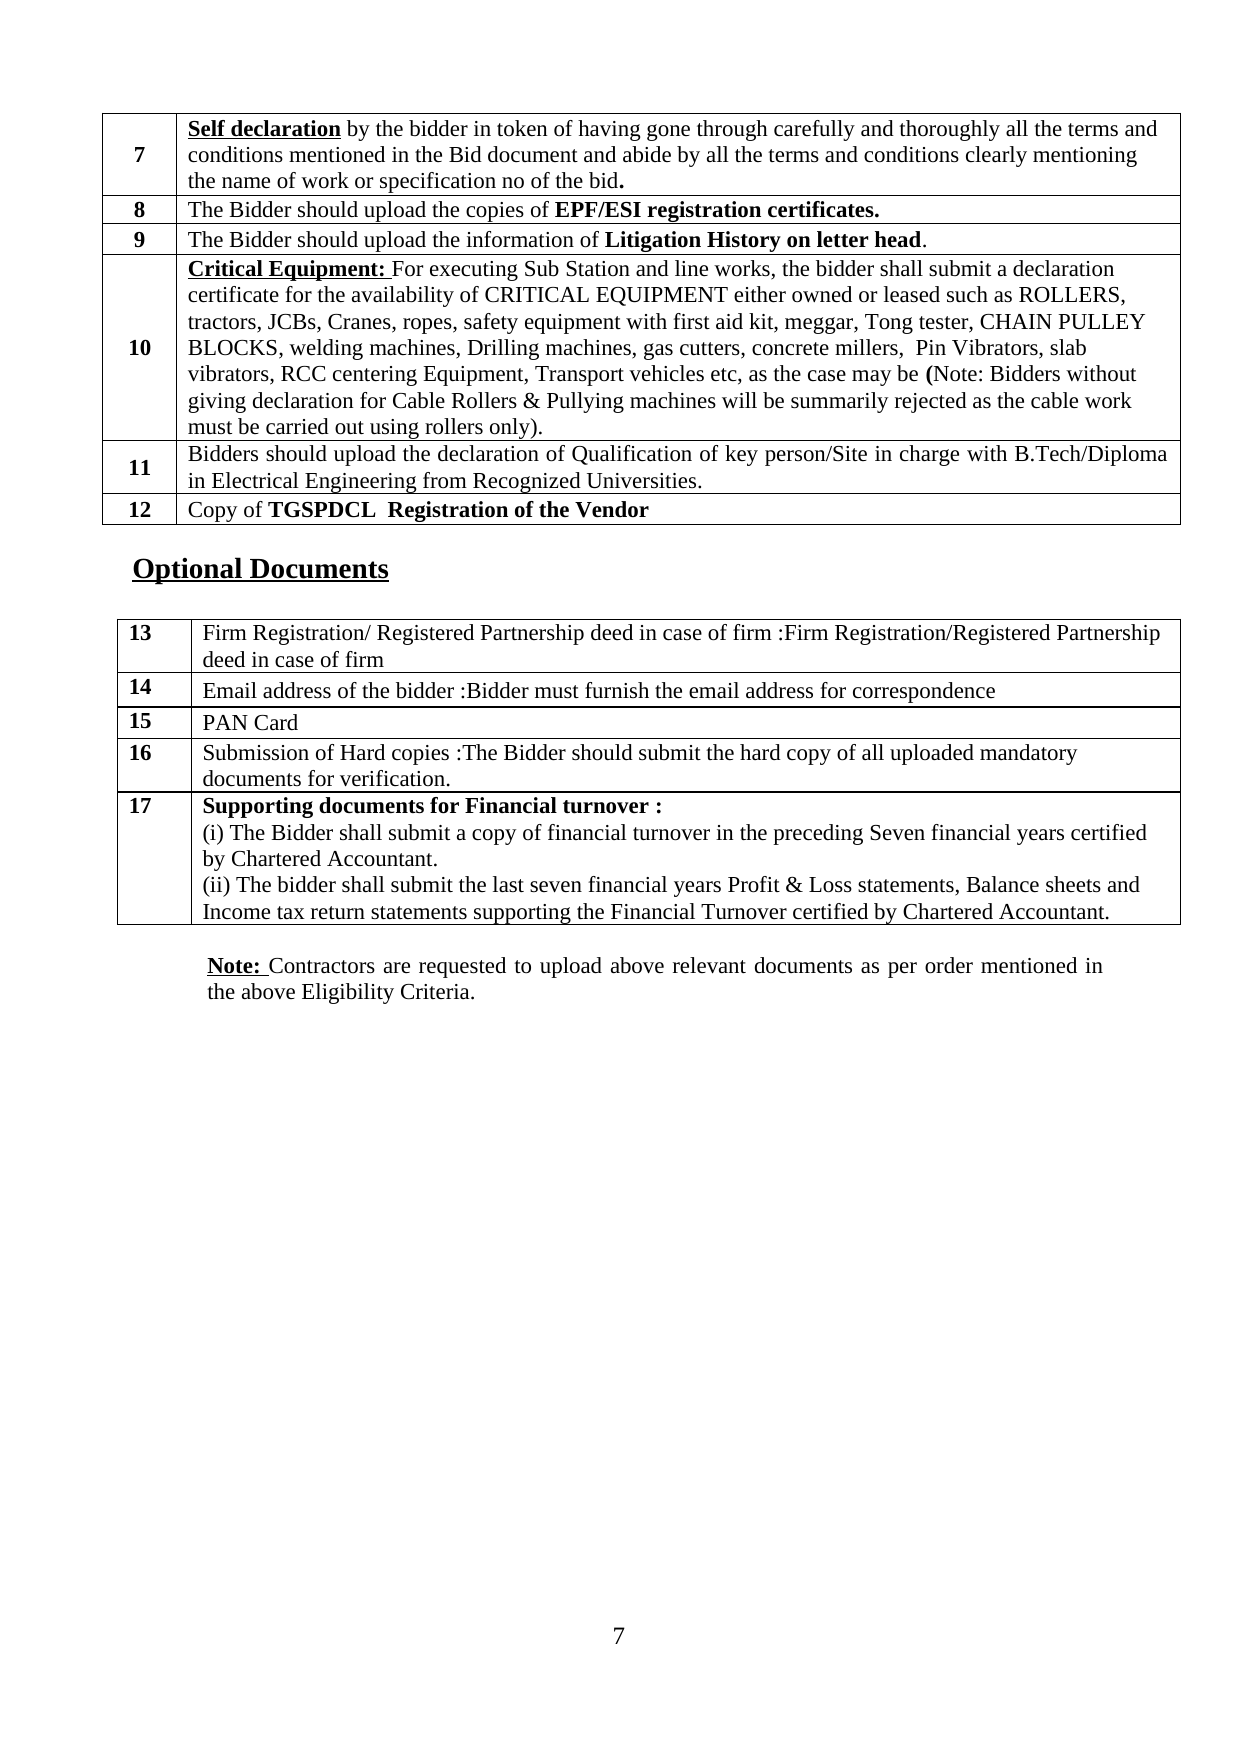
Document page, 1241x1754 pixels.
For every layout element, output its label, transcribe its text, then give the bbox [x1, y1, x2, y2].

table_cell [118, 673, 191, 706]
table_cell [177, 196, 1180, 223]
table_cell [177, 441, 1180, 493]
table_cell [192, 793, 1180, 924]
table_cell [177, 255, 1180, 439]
text Optional Documents [132, 551, 1105, 585]
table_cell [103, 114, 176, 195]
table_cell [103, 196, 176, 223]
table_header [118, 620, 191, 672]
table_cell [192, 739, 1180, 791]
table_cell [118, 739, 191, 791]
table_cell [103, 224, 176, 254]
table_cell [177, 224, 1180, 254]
text Note: Contractors are requested to upload above relevant documents as per order mentioned in the above Eligibility Criteria. [207, 952, 1105, 1004]
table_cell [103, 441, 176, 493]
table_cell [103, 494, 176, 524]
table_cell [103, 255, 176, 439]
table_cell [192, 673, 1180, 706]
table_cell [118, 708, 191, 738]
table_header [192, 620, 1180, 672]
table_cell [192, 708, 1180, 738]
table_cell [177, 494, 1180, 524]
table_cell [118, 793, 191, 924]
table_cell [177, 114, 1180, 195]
